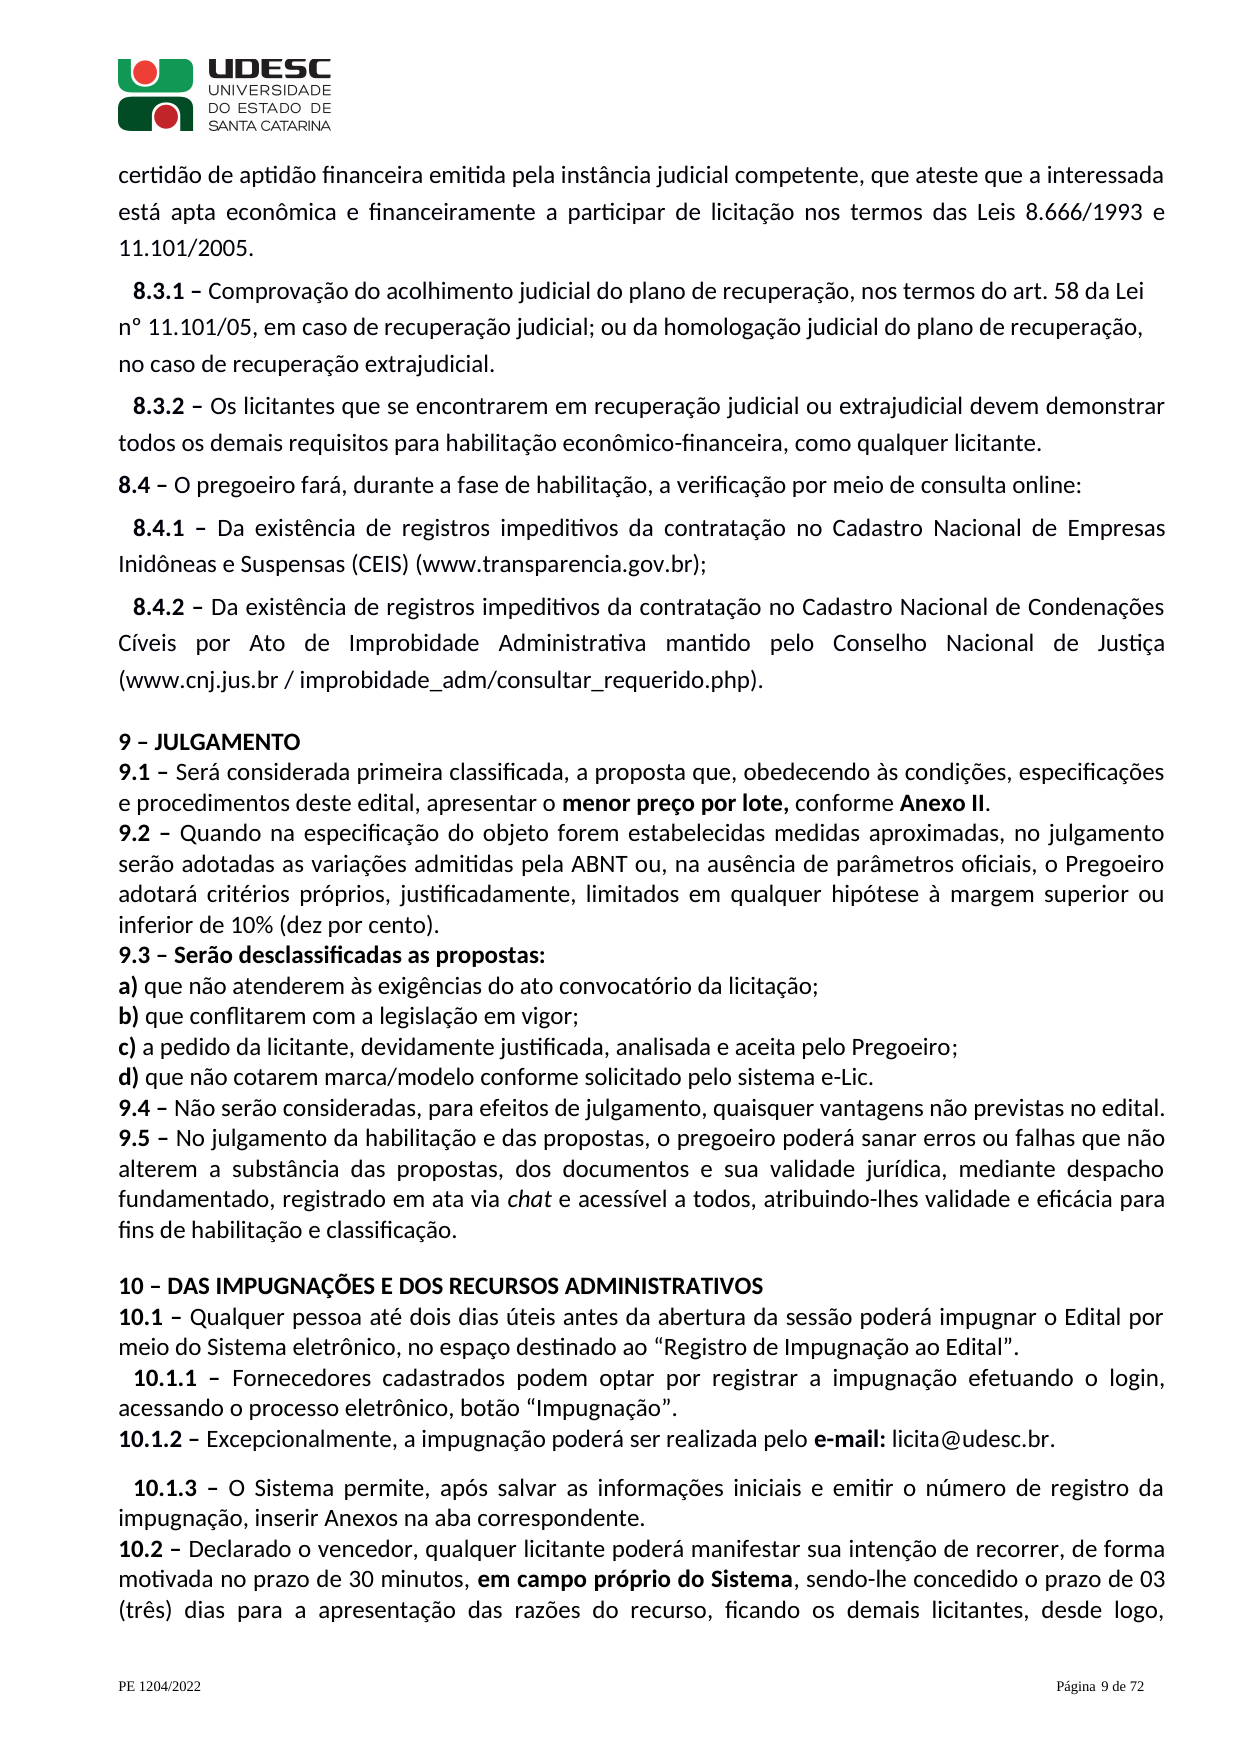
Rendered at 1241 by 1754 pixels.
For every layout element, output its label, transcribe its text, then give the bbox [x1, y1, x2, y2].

text 10.1 – Qualquer pessoa até dois dias úteis antes da abertura da sessão poderá impugnar o Edital por meio do Sistema eletrônico, no espaço destinado ao “Registro de Impugnação ao Edital”. [118, 1301, 1166, 1362]
text 10.1.1 – Fornecedores cadastrados podem optar por registrar a impugnação efetuando o login, acessando o processo eletrônico, botão “Impugnação”. [118, 1362, 1166, 1423]
text 8.4.2 – Da existência de registros impeditivos da contratação no Cadastro Nacional de Condenações Cíveis por Ato de Improbidade Administrativa mantido pelo Conselho Nacional de Justiça (www.cnj.jus.br / improbidade_adm/consultar_requerido.php). [118, 591, 1166, 694]
text 10 – DAS IMPUGNAÇÕES E DOS RECURSOS ADMINISTRATIVOS [118, 1270, 1166, 1301]
text d) que não cotarem marca/modelo conforme solicitado pelo sistema e-Lic. [118, 1062, 1166, 1092]
text 9.5 – No julgamento da habilitação e das propostas, o pregoeiro poderá sanar erros ou falhas que não alterem a substância das propostas, dos documentos e sua validade jurídica, mediante despacho fundamentado, registrado em ata via chat e acessível a todos, atribuindo-lhes validade e eficácia para fins de habilitação e classificação. [118, 1123, 1166, 1245]
picture [118, 59, 331, 131]
text 9.4 – Não serão consideradas, para efeitos de julgamento, quaisquer vantagens não previstas no edital. [118, 1092, 1166, 1123]
text 9.2 – Quando na especificação do objeto forem estabelecidas medidas aproximadas, no julgamento serão adotadas as variações admitidas pela ABNT ou, na ausência de parâmetros oficiais, o Pregoeiro adotará critérios próprios, justificadamente, limitados em qualquer hipótese à margem superior ou inferior de 10% (dez por cento). [118, 817, 1166, 939]
text 10.1.2 – Excepcionalmente, a impugnação poderá ser realizada pelo e-mail: . [118, 1423, 1166, 1453]
text c) a pedido da licitante, devidamente justificada, analisada e aceita pelo Pregoeiro; [118, 1031, 1166, 1062]
text 9.3 – Serão desclassificadas as propostas: [118, 939, 1166, 970]
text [118, 1533, 1166, 1624]
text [118, 159, 1166, 263]
text 8.3.1 – Comprovação do acolhimento judicial do plano de recuperação, nos termos do art. 58 da Lei nº 11.101/05, em caso de recuperação judicial; ou da homologação judicial do plano de recuperação, no caso de recuperação extrajudicial. [118, 275, 1166, 378]
text 10.1.3 – O Sistema permite, após salvar as informações iniciais e emitir o número de registro da impugnação, inserir Anexos na aba correspondente. [118, 1472, 1166, 1533]
text a) que não atenderem às exigências do ato convocatório da licitação; [118, 970, 1166, 1001]
text 8.3.2 – Os licitantes que se encontrarem em recuperação judicial ou extrajudicial devem demonstrar todos os demais requisitos para habilitação econômico-financeira, como qualquer licitante. [118, 390, 1166, 457]
text 8.4.1 – Da existência de registros impeditivos da contratação no Cadastro Nacional de Empresas Inidôneas e Suspensas (CEIS) (www.transparencia.gov.br); [118, 512, 1166, 579]
text 9.1 – Será considerada primeira classificada, a proposta que, obedecendo às condições, especificações e procedimentos deste edital, apresentar o menor preço , conforme Anexo II. [118, 756, 1166, 817]
text b) que conflitarem com a legislação em vigor; [118, 1001, 1166, 1031]
text 9 – JULGAMENTO [118, 726, 1166, 756]
text 8.4 – O pregoeiro fará, durante a fase de habilitação, a verificação por meio de consulta online: [118, 469, 1166, 500]
